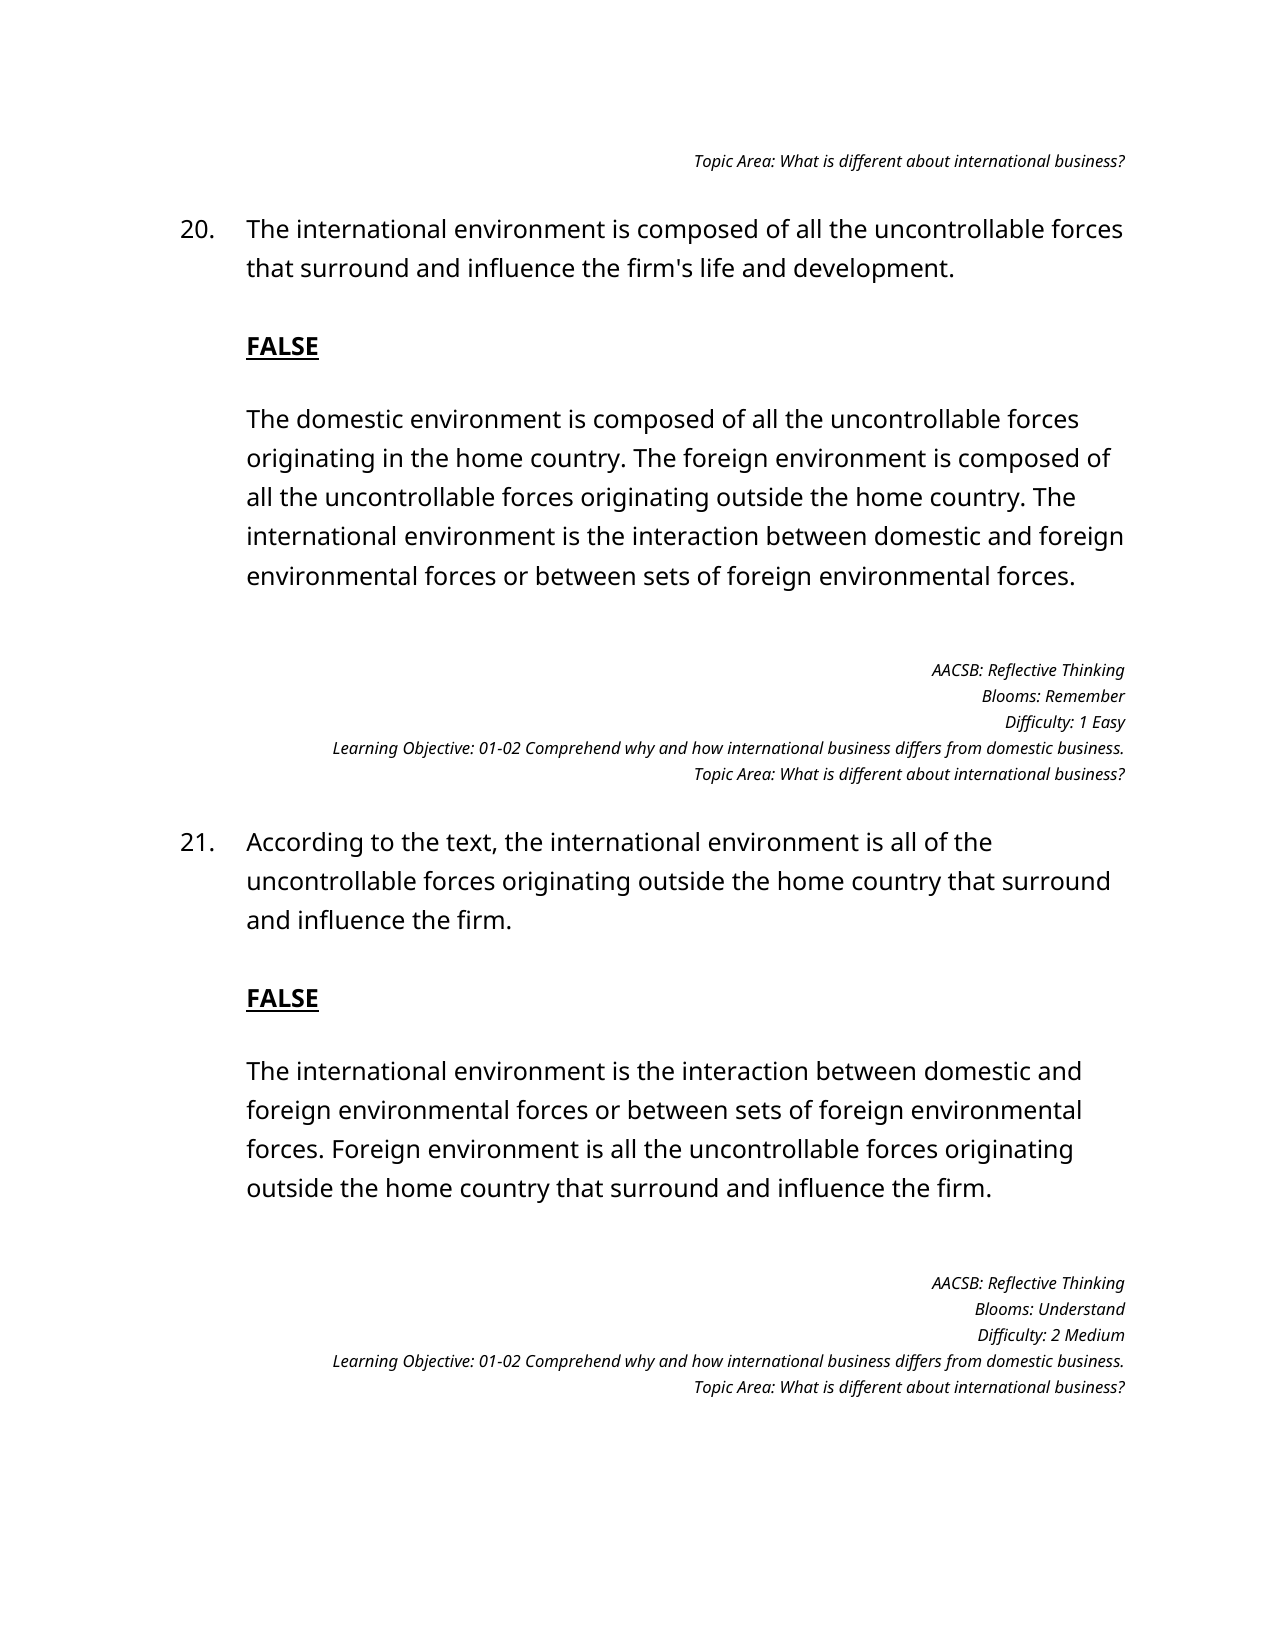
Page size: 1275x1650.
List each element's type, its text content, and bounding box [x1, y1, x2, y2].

table_header The international environment is composed of all the uncontrollable forces that surround and influence the firm's life and development. FALSE The domestic environment is composed of all the uncontrollable forces originating in the home country. The foreign environment is composed of all the uncontrollable forces originating outside the home country. The international environment is the interaction between domestic and foreign environmental forces or between sets of foreign environmental forces. [246, 212, 1125, 629]
table_header 21. [180, 824, 246, 1242]
table_header 20. [180, 212, 246, 629]
table_header According to the text, the international environment is all of the uncontrollable forces originating outside the home country that surround and influence the firm. FALSE The international environment is the interaction between domestic and foreign environmental forces or between sets of foreign environmental forces. Foreign environment is all the uncontrollable forces originating outside the home country that surround and influence the firm. [246, 824, 1125, 1242]
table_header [180, 150, 1125, 209]
